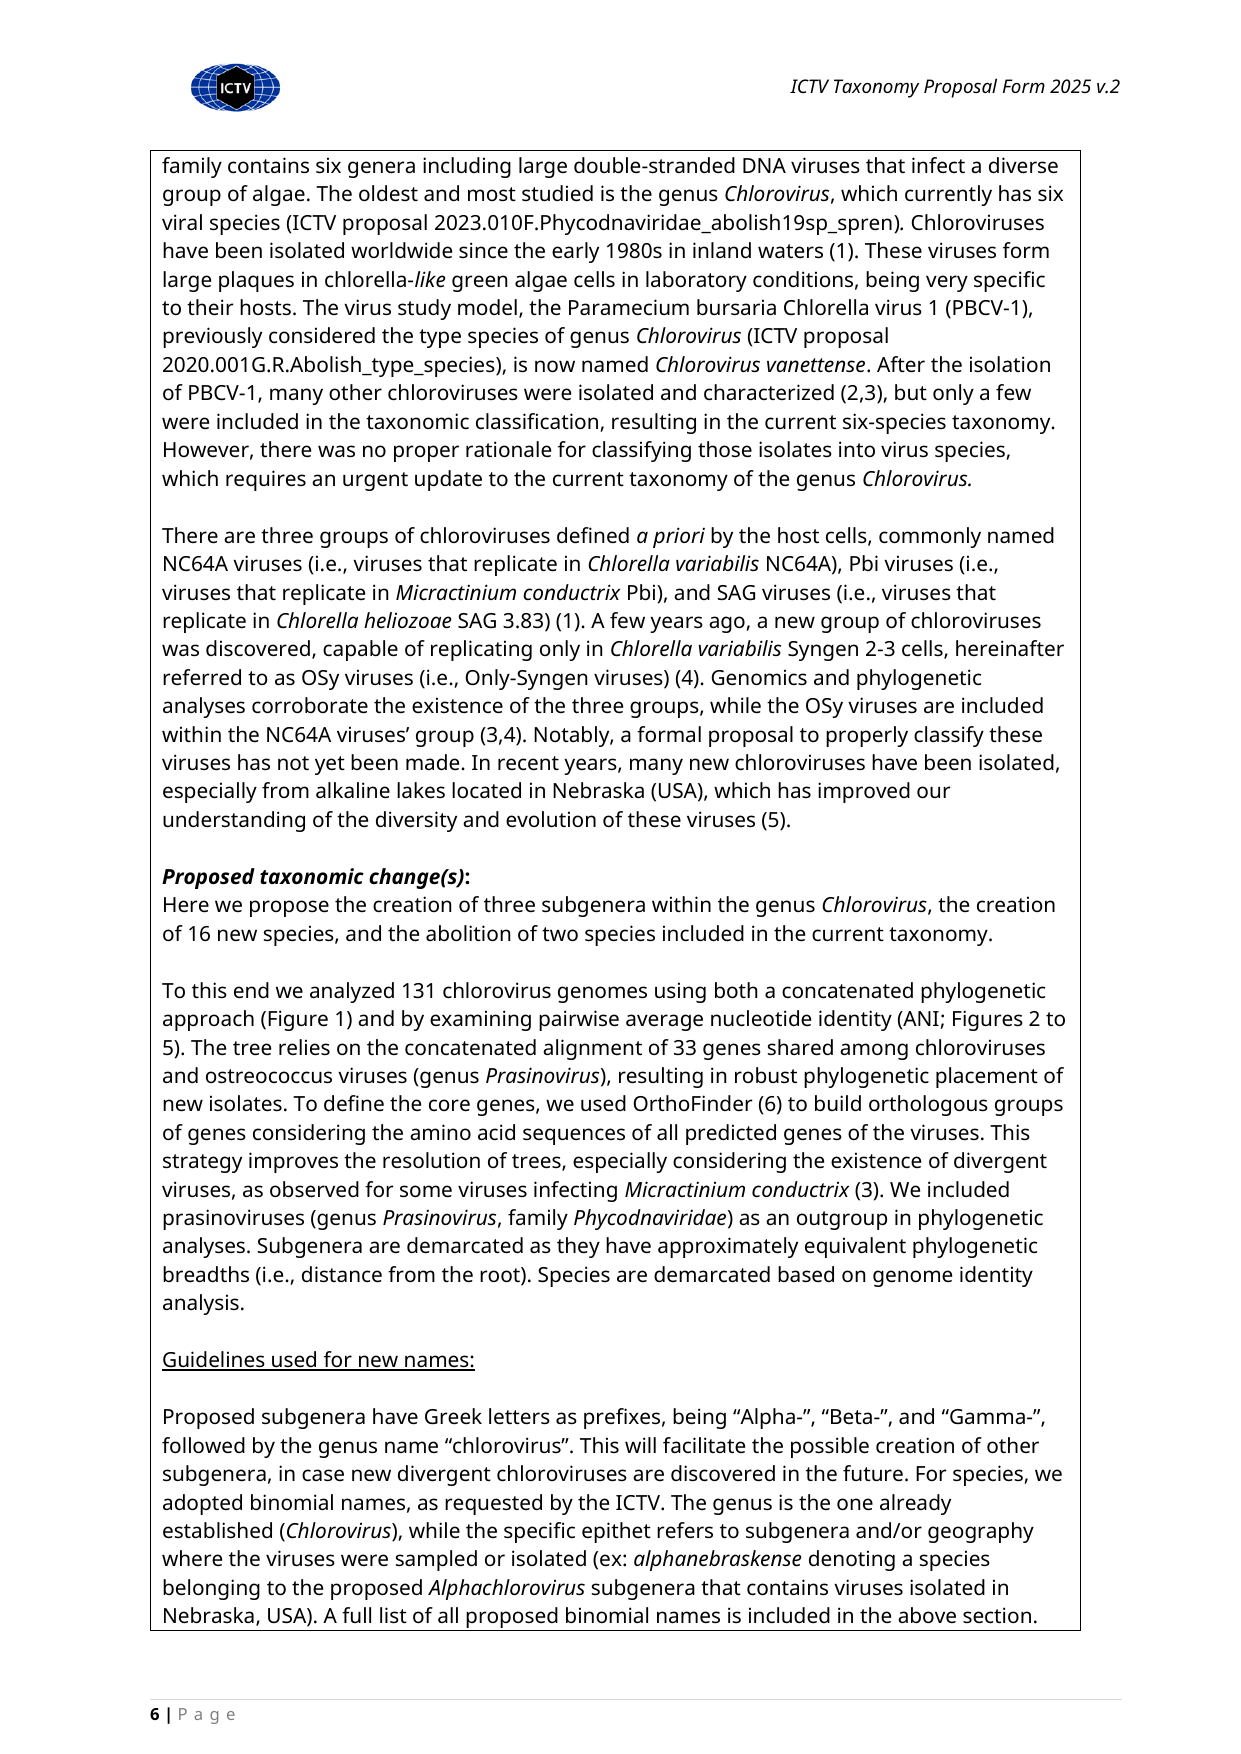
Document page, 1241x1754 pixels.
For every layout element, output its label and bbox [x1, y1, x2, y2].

picture [190, 56, 282, 113]
table_cell [151, 151, 1080, 1630]
